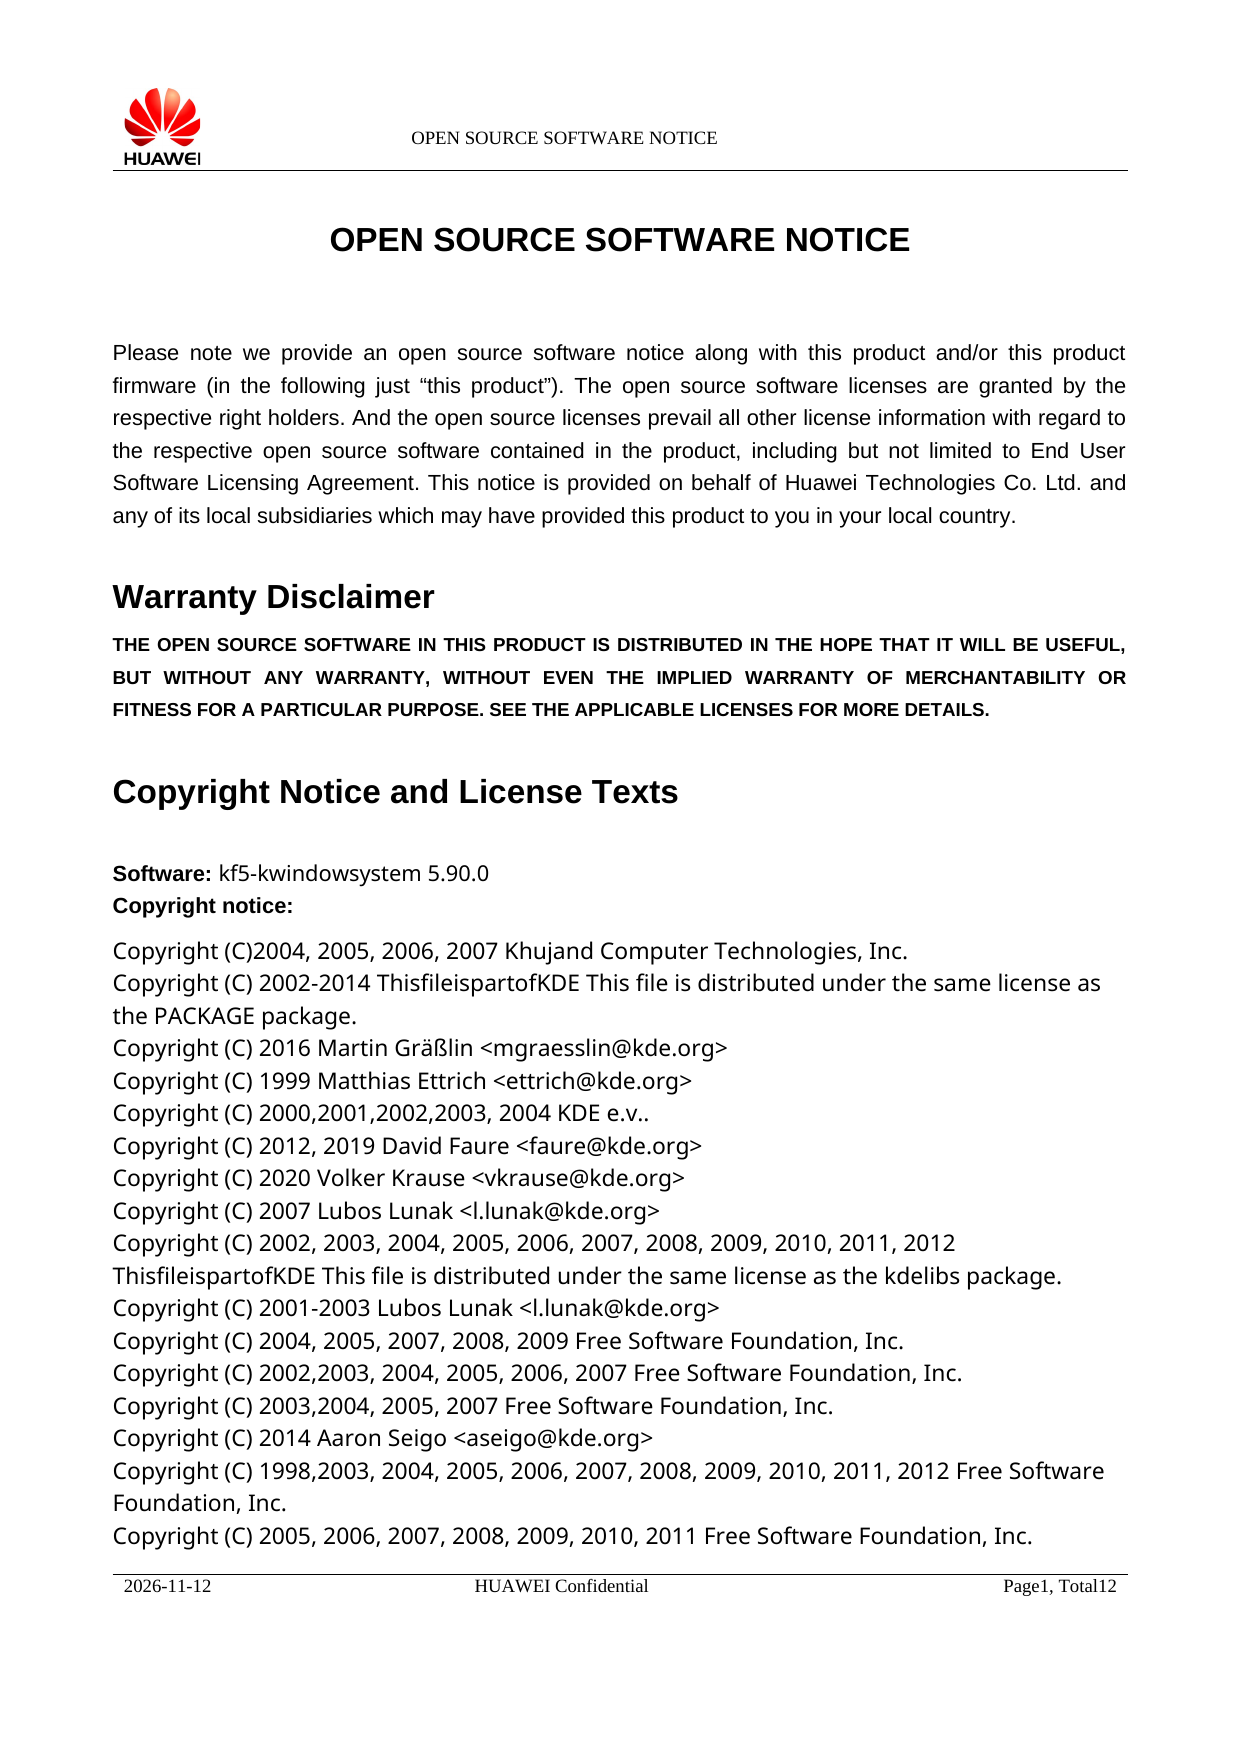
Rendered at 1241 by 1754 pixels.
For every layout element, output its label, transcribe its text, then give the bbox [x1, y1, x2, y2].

text Copyright Notice and License Texts [112, 759, 1128, 824]
title Software: kf5-kwindowsystem 5.90.0 [112, 856, 1128, 889]
text Warranty Disclaimer [112, 564, 1128, 629]
text Copyright notice: [112, 889, 1128, 921]
text OPEN SOURCE SOFTWARE NOTICE [112, 206, 1128, 271]
text The open source software in this product is distributed in the hope that it will be useful, but WITHOUT ANY WARRANTY, without even the implied warranty of MERCHANTABILITY or FITNESS FOR A PARTICULAR PURPOSE. See the applicable licenses for more details. [112, 629, 1128, 726]
text Please note we provide an open source software notice along with this product and/or this product firmware (in the following just “this product”). The open source software licenses are granted by the respective right holders. And the open source licenses prevail all other license information with regard to the respective open source software contained in the product, including but not limited to End User Software Licensing Agreement. This notice is provided on behalf of Huawei Technologies Co. Ltd. and any of its local subsidiaries which may have provided this product to you in your local country. [112, 336, 1128, 531]
picture [124, 88, 201, 165]
